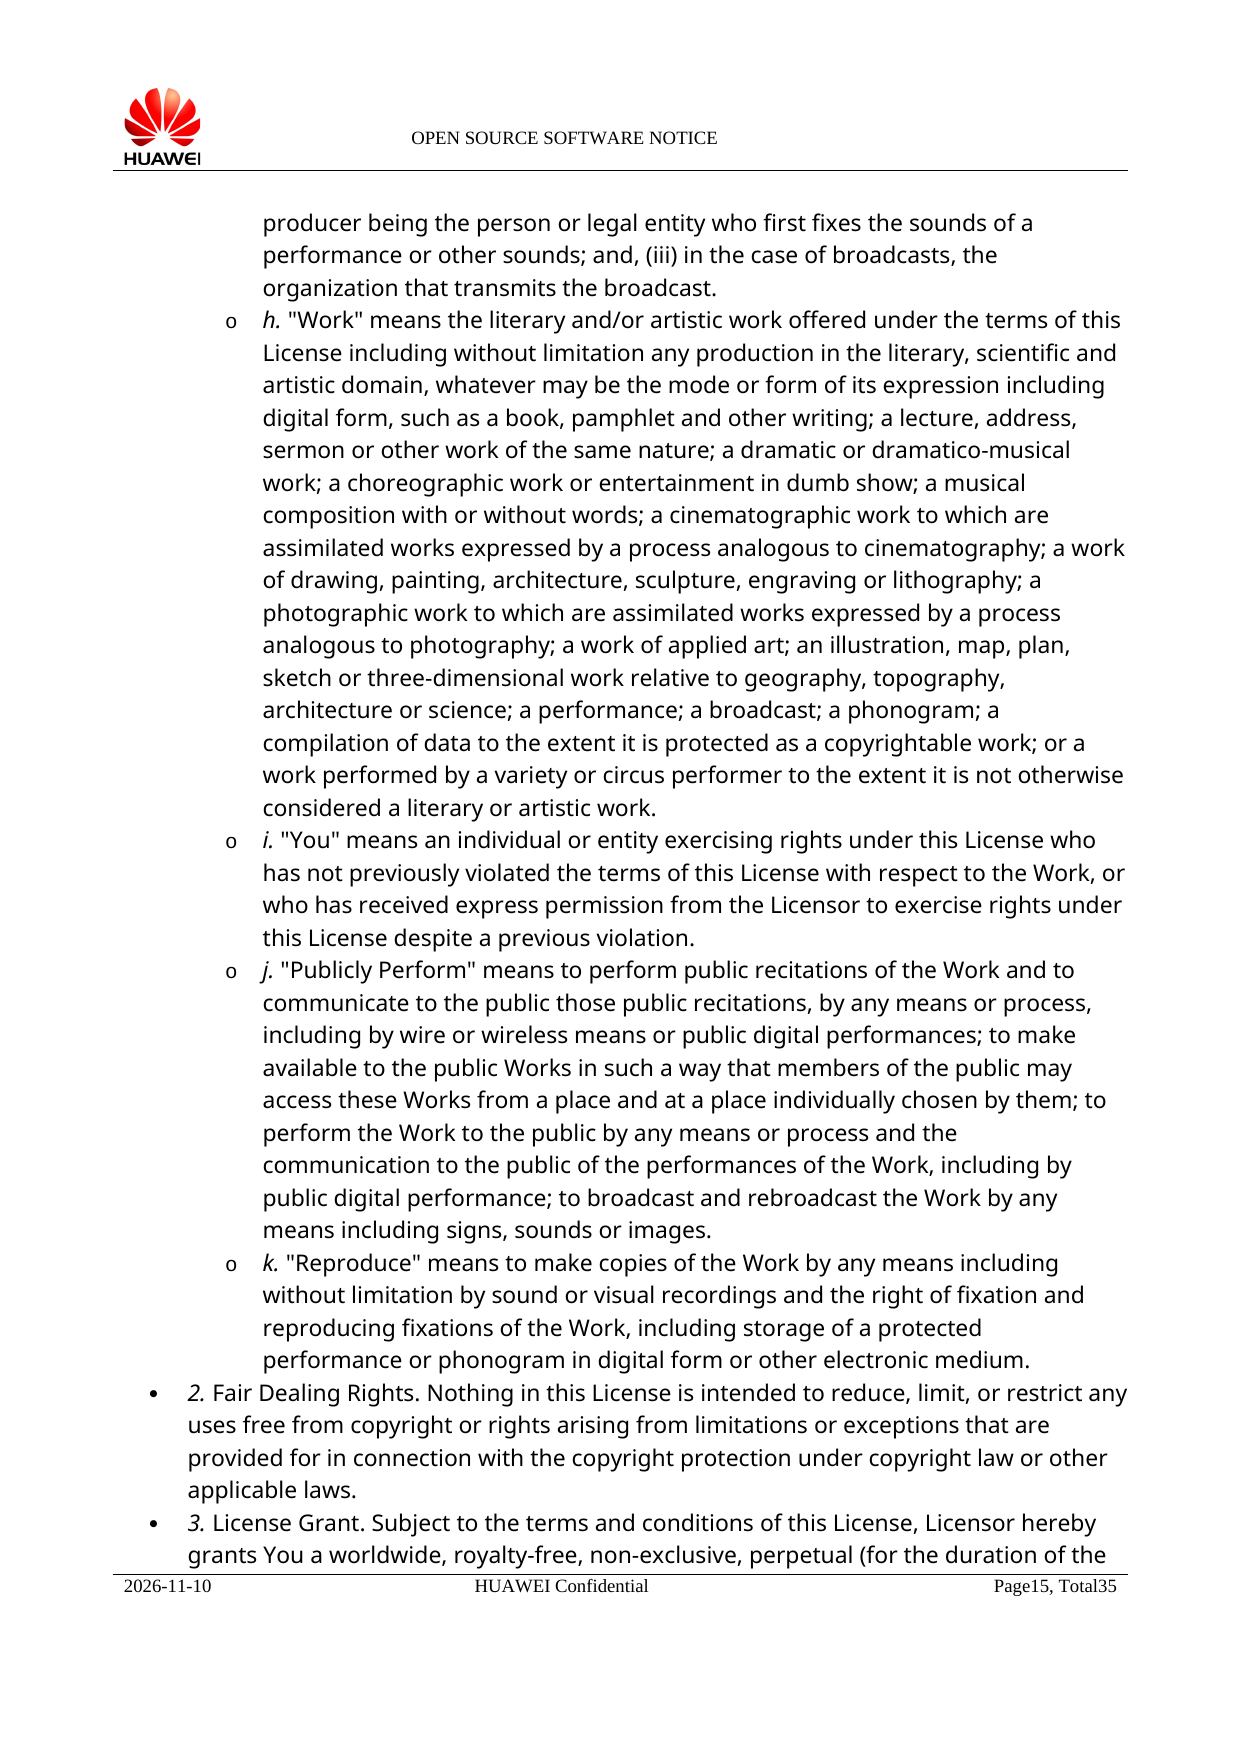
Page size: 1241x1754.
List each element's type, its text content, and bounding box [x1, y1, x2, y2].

picture [124, 88, 201, 165]
list j. "Publicly Perform" means to perform public recitations of the Work and to communicate to the public those public recitations, by any means or process, including by wire or wireless means or public digital performances; to make available to the public Works in such a way that members of the public may access these Works from a place and at a place individually chosen by them; to perform the Work to the public by any means or process and the communication to the public of the performances of the Work, including by public digital performance; to broadcast and rebroadcast the Work by any means including signs, sounds or images. [225, 954, 1128, 1246]
list h. "Work" means the literary and/or artistic work offered under the terms of this License including without limitation any production in the literary, scientific and artistic domain, whatever may be the mode or form of its expression including digital form, such as a book, pamphlet and other writing; a lecture, address, sermon or other work of the same nature; a dramatic or dramatico-musical work; a choreographic work or entertainment in dumb show; a musical composition with or without words; a cinematographic work to which are assimilated works expressed by a process analogous to cinematography; a work of drawing, painting, architecture, sculpture, engraving or lithography; a photographic work to which are assimilated works expressed by a process analogous to photography; a work of applied art; an illustration, map, plan, sketch or three-dimensional work relative to geography, topography, architecture or science; a performance; a broadcast; a phonogram; a compilation of data to the extent it is protected as a copyrightable work; or a work performed by a variety or circus performer to the extent it is not otherwise considered a literary or artistic work. [225, 304, 1128, 824]
list k. "Reproduce" means to make copies of the Work by any means including without limitation by sound or visual recordings and the right of fixation and reproducing fixations of the Work, including storage of a protected performance or phonogram in digital form or other electronic medium. [225, 1246, 1128, 1376]
list i. "You" means an individual or entity exercising rights under this License who has not previously violated the terms of this License with respect to the Work, or who has received express permission from the Licensor to exercise rights under this License despite a previous violation. [225, 824, 1128, 954]
list 2. Fair Dealing Rights. Nothing in this License is intended to reduce, limit, or restrict any uses free from copyright or rights arising from limitations or exceptions that are provided for in connection with the copyright protection under copyright law or other applicable laws. [150, 1376, 1128, 1506]
